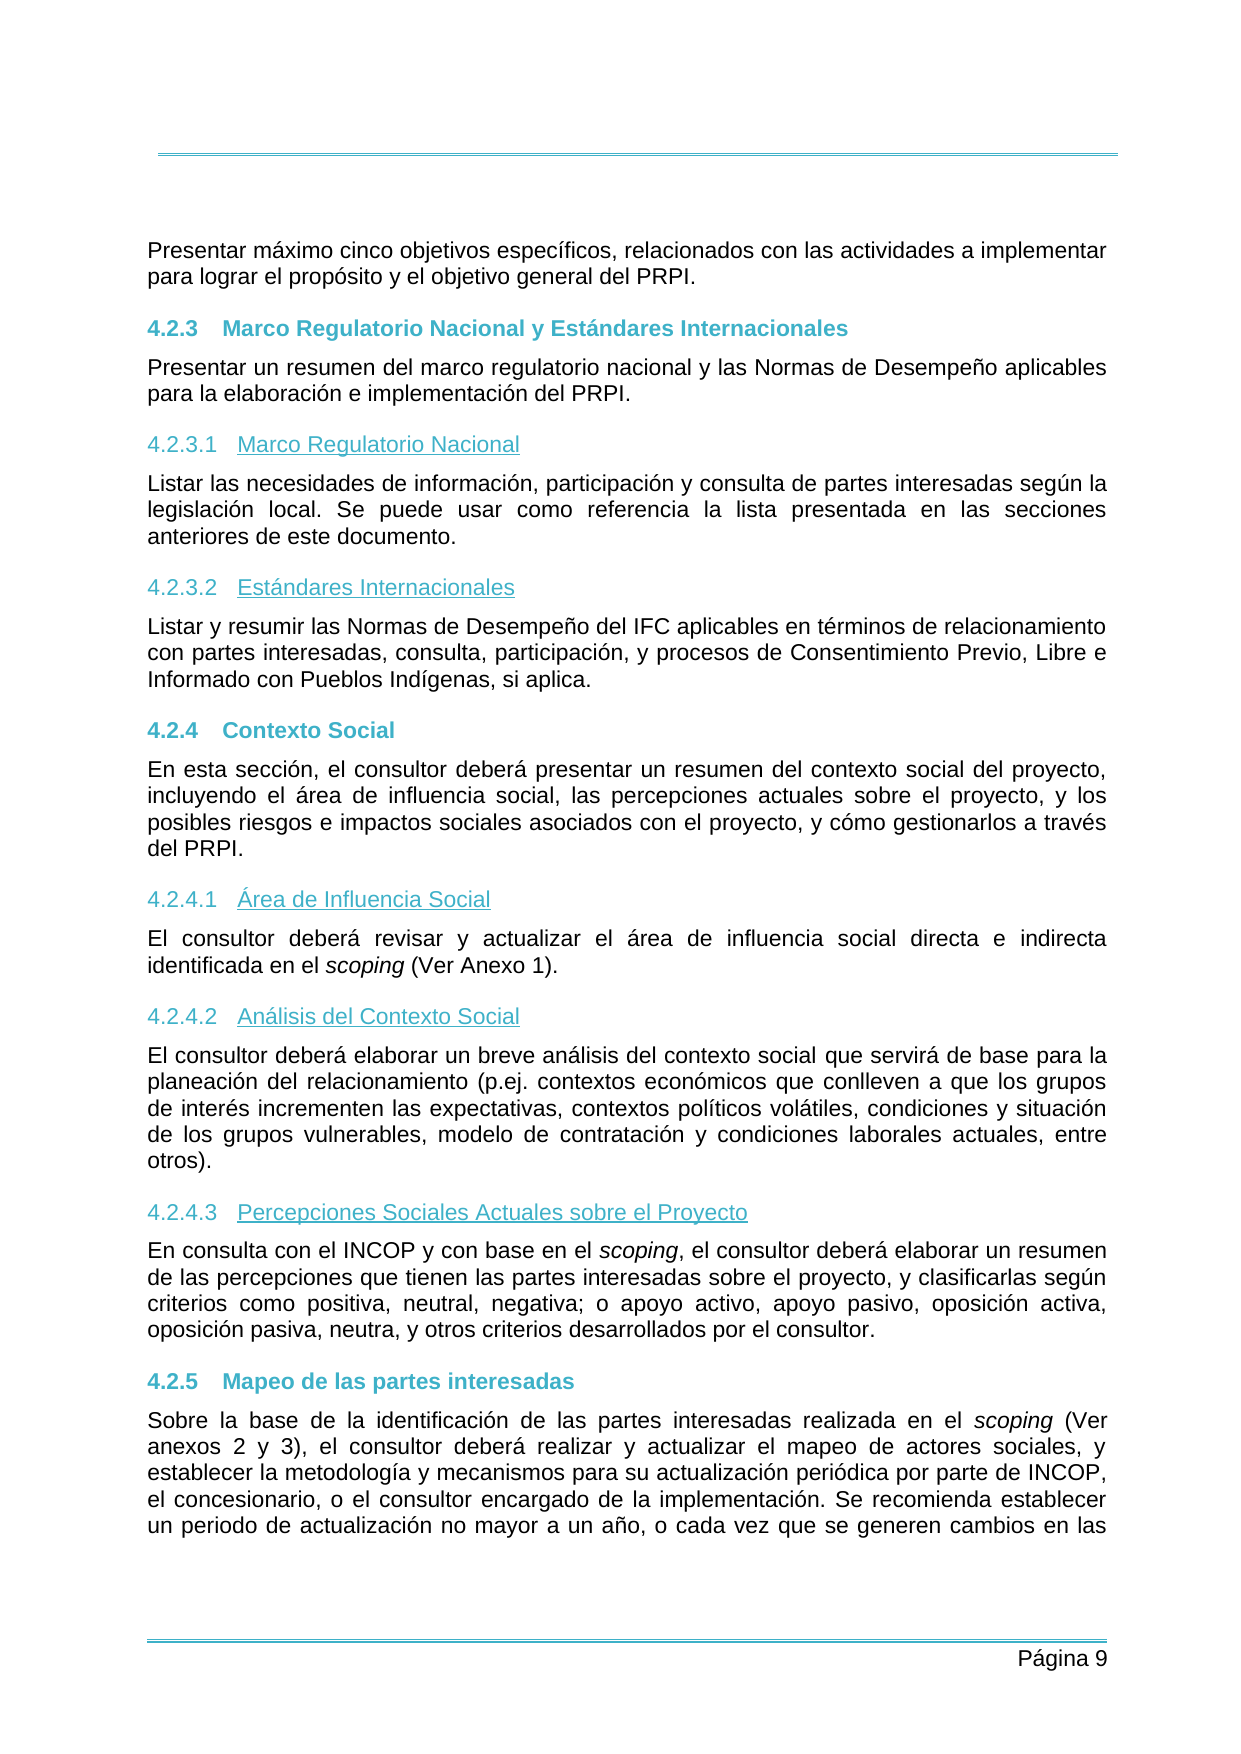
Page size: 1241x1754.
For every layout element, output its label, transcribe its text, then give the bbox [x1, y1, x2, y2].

text El consultor deberá revisar y actualizar el área de influencia social directa e indirecta identificada en el scoping (Ver Anexo 1). [147, 925, 1107, 978]
text En esta sección, el consultor deberá presentar un resumen del contexto social del proyecto, incluyendo el área de influencia social, las percepciones actuales sobre el proyecto, y los posibles riesgos e impactos sociales asociados con el proyecto, y cómo gestionarlos a través del PRPI. [147, 756, 1107, 861]
text El consultor deberá elaborar un breve análisis del contexto social que servirá de base para la planeación del relacionamiento (p.ej. contextos económicos que conlleven a que los grupos de interés incrementen las expectativas, contextos políticos volátiles, condiciones y situación de los grupos vulnerables, modelo de contratación y condiciones laborales actuales, entre otros). [147, 1042, 1107, 1173]
text Presentar máximo cinco objetivos específicos, relacionados con las actividades a implementar para lograr el propósito y el objetivo general del PRPI. [147, 237, 1107, 290]
subtitle Análisis del Contexto Social [147, 1003, 1107, 1029]
text Presentar un resumen del marco regulatorio nacional y las Normas de Desempeño aplicables para la elaboración e implementación del PRPI. [147, 353, 1107, 406]
text Listar y resumir las Normas de Desempeño del IFC aplicables en términos de relacionamiento con partes interesadas, consulta, participación, y procesos de Consentimiento Previo, Libre e Informado con Pueblos Indígenas, si aplica. [147, 613, 1107, 692]
text En consulta con el INCOP y con base en el scoping, el consultor deberá elaborar un resumen de las percepciones que tienen las partes interesadas sobre el proyecto, y clasificarlas según criterios como positiva, neutral, negativa; o apoyo activo, apoyo pasivo, oposición activa, oposición pasiva, neutra, y otros criterios desarrollados por el consultor. [147, 1237, 1107, 1343]
subtitle Contexto Social [147, 717, 1107, 743]
subtitle Área de Influencia Social [147, 886, 1107, 913]
subtitle Percepciones Sociales Actuales sobre el Proyecto [147, 1198, 1107, 1225]
subtitle Marco Regulatorio Nacional [147, 431, 1107, 458]
subtitle Estándares Internacionales [147, 574, 1107, 601]
text Listar las necesidades de información, participación y consulta de partes interesadas según la legislación local. Se puede usar como referencia la lista presentada en las secciones anteriores de este documento. [147, 470, 1107, 549]
subtitle Marco Regulatorio Nacional y Estándares Internacionales [147, 315, 1107, 341]
subtitle Mapeo de las partes interesadas [147, 1368, 1107, 1394]
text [147, 1407, 1107, 1538]
